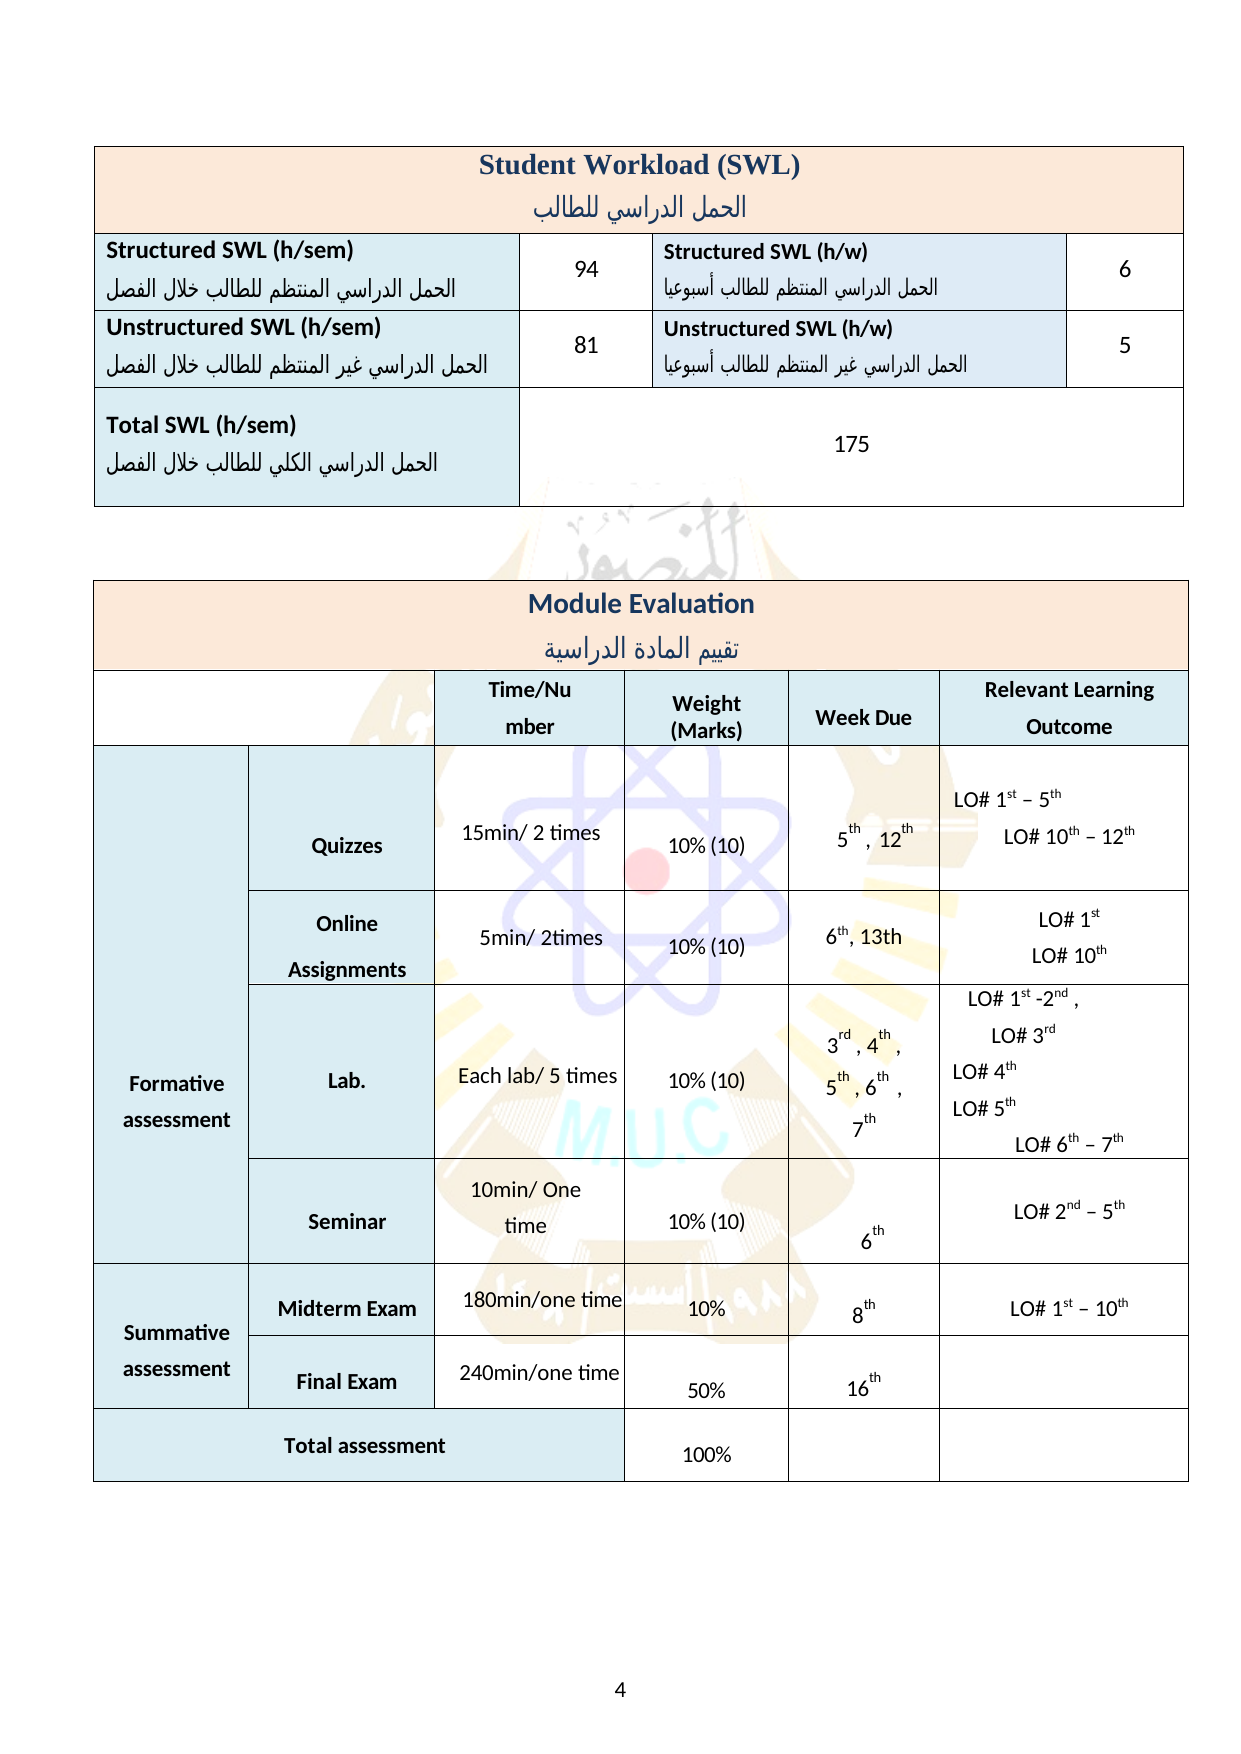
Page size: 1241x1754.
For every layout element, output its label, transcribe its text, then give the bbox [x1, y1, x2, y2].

table_cell LO# 2nd – 5th [940, 1159, 1188, 1263]
table_cell [94, 671, 434, 745]
table_cell Total assessment [94, 1409, 624, 1481]
table_cell 94 [520, 234, 652, 310]
table_cell 5 [1067, 311, 1183, 387]
table_cell Structured SWL (h/sem) الحمل الدراسي المنتظم للطالب خلال الفصل [95, 234, 519, 310]
table_cell Lab. [249, 985, 434, 1158]
table_cell Relevant Learning Outcome [940, 671, 1188, 745]
table_cell 10% (10) [625, 891, 788, 983]
table_cell LO# 1st LO# 10th [940, 891, 1188, 983]
table_cell Quizzes [249, 746, 434, 890]
table_cell LO# 1st – 5th LO# 10th – 12th [940, 746, 1188, 890]
table_cell 8th [789, 1264, 939, 1335]
table_cell 6th, 13th [789, 891, 939, 983]
table_cell 175 [520, 388, 1183, 506]
table_cell 81 [520, 311, 652, 387]
table_cell Unstructured SWL (h/sem) الحمل الدراسي غير المنتظم للطالب خلال الفصل [95, 311, 519, 387]
table_cell LO# 1st -2nd , LO# 3rd LO# 4th LO# 5th LO# 6th – 7th [940, 985, 1188, 1158]
table_cell [940, 1409, 1188, 1481]
table_cell Midterm Exam [249, 1264, 434, 1335]
table_header Student Workload (SWL) الحمل الدراسي للطالب [95, 147, 1183, 233]
table_cell Each lab/ 5 times [435, 985, 624, 1158]
table_cell Seminar [249, 1159, 434, 1263]
table_cell Final Exam [249, 1336, 434, 1408]
table_cell 16th [789, 1336, 939, 1408]
table_cell 5min/ 2times [435, 891, 624, 983]
table_cell 240min/one time [435, 1336, 624, 1408]
table_header Module Evaluation تقييم المادة الدراسية [94, 581, 1188, 669]
table_cell 10% (10) [625, 746, 788, 890]
table_cell Online Assignments [249, 891, 434, 983]
table_cell 10% (10) [625, 985, 788, 1158]
table_cell 10min/ One time [435, 1159, 624, 1263]
table_cell 10% (10) [625, 1159, 788, 1263]
table_cell Formative assessment [94, 746, 248, 1263]
table_cell 5th , 12th [789, 746, 939, 890]
table_cell Time/Nu mber [435, 671, 624, 745]
table_cell Summative assessment [94, 1264, 248, 1408]
table_cell Unstructured SWL (h/w) الحمل الدراسي غير المنتظم للطالب أسبوعيا [653, 311, 1066, 387]
table_cell 15min/ 2 times [435, 746, 624, 890]
table_cell 180min/one time [435, 1264, 624, 1335]
table_cell Structured SWL (h/w) الحمل الدراسي المنتظم للطالب أسبوعيا [653, 234, 1066, 310]
table_cell 10% [625, 1264, 788, 1335]
table_cell Weight (Marks) [625, 671, 788, 745]
table_cell 100% [625, 1409, 788, 1481]
table_cell [940, 1336, 1188, 1408]
table_cell 50% [625, 1336, 788, 1408]
table_cell [789, 1409, 939, 1481]
table_cell LO# 1st – 10th [940, 1264, 1188, 1335]
table_cell 6 [1067, 234, 1183, 310]
table_cell 6th [789, 1159, 939, 1263]
table_cell 3rd , 4th , 5th , 6th , 7th [789, 985, 939, 1158]
table_cell Week Due [789, 671, 939, 745]
table_cell Total SWL (h/sem) الحمل الدراسي الكلي للطالب خلال الفصل [95, 388, 519, 506]
